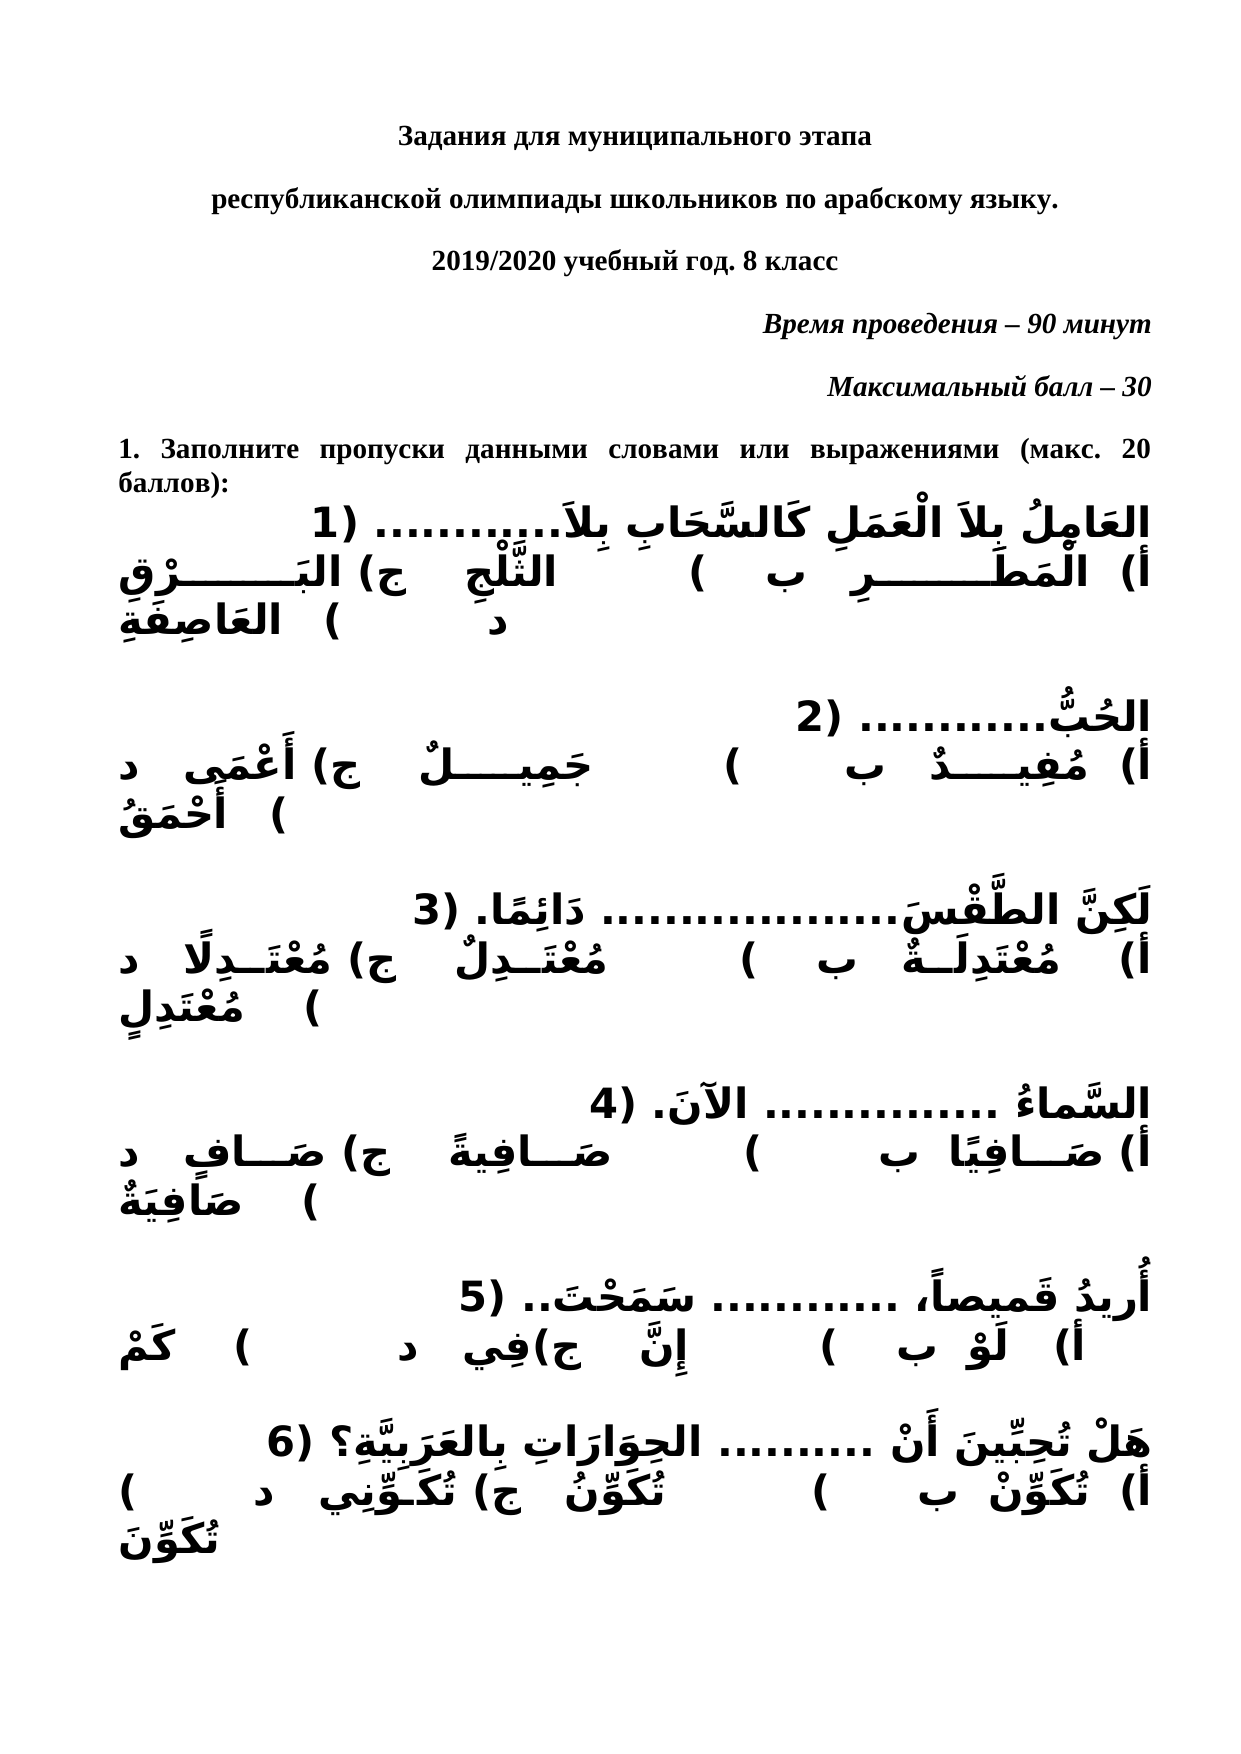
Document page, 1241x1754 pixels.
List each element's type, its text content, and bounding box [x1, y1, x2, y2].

text أ) مُعْتَدِلَةٌ ب ) مُعْتَدِلٌ ج) مُعْتَدِلًا د ) مُعْتَدِلٍ [118, 934, 1152, 1031]
text Время проведения – 90 минут [118, 306, 1152, 340]
text 1. Заполните пропуски данными словами или выражениями (макс. 20 баллов): [118, 432, 1152, 499]
text أ) مُفِيدٌ ب ) جَمِيلٌ ج) أَعْمَى د ) أَحْمَقُ [118, 741, 1152, 838]
text هَلْ تُحِبِّينَ أَنْ .......... الحِوَارَاتِ بِالعَرَبِيَّةِ؟ (6 [118, 1418, 1152, 1466]
text Максимальный балл – 30 [118, 369, 1152, 402]
text السَّماءُ ............... الآنَ. (4 [118, 1079, 1152, 1128]
text أ) لَوْ ب ) إِنَّ ج)فِي د ) كَمْ [118, 1321, 1152, 1370]
text республиканской олимпиады школьников по арабскому языку. [118, 181, 1152, 214]
text أُريدُ قَميصاً، ............ سَمَحْتَ.. (5 [118, 1273, 1152, 1321]
text 2019/2020 учебный год. 8 класс [118, 243, 1152, 277]
text أ) صَافِيًا ب ) صَافِيةً ج) صَافٍ د ) صَافِيَةٌ [118, 1128, 1152, 1225]
text الحُبُّ............ (2 [118, 692, 1152, 741]
text العَامِلُ بِلاَ الْعَمَلِ كَالسَّحَابِ بِلاَ............ (1 [118, 499, 1152, 547]
text لَكِنَّ الطَّقْسَ................... دَائِمًا. (3 [118, 886, 1152, 934]
text أ) الْمَطَرِ ب ) الثَّلْجِ ج) البَرْقِ د ) العَاصِفَةِ [118, 547, 1152, 644]
text Задания для муниципального этапа [118, 118, 1152, 152]
text أ) تُكَوِّنْ ب ) تُكَوِّنُ ج) تُكَوِّنِي د ) تُكَوِّنَ [118, 1466, 1152, 1563]
